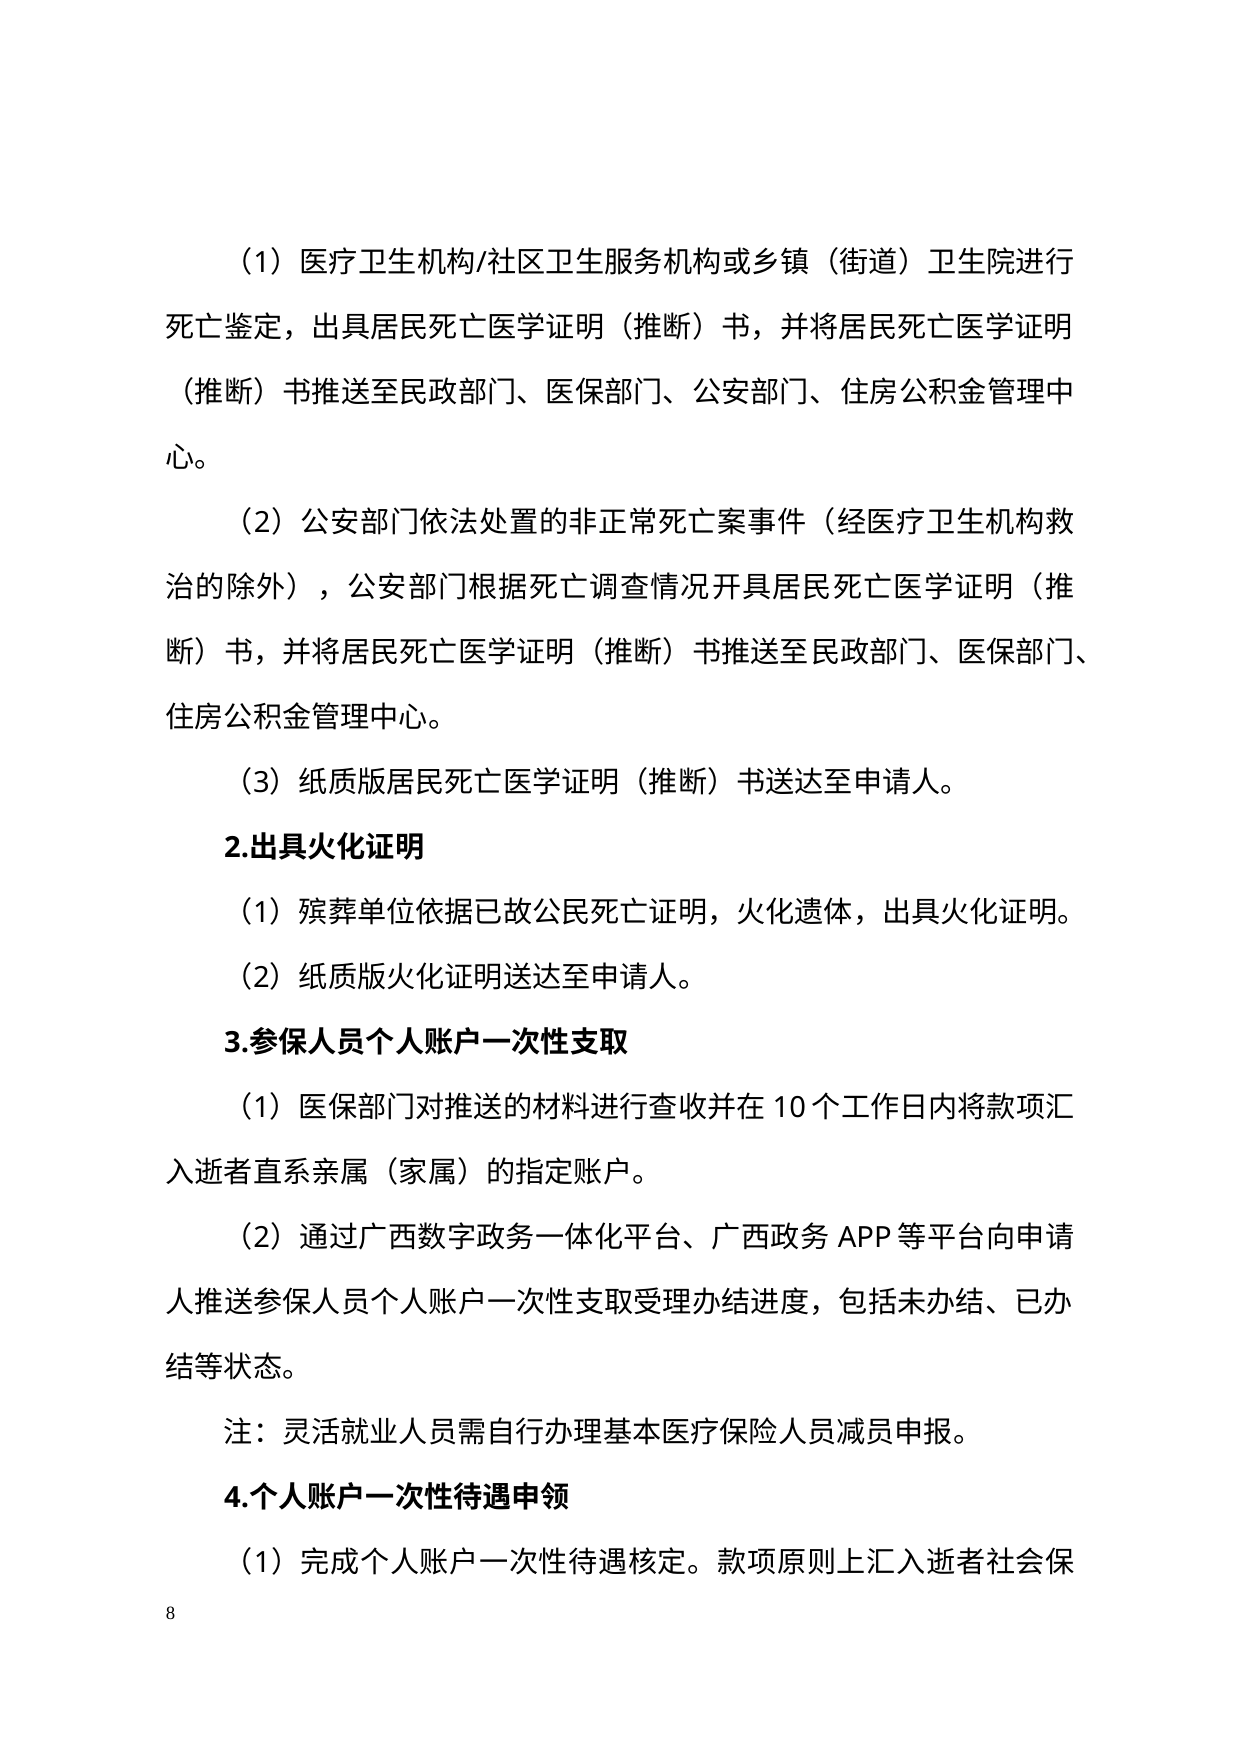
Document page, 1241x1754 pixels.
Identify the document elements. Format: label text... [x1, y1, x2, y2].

list （1）殡葬单位依据已故公民死亡证明，火化遗体，出具火化证明。 [165, 878, 1075, 943]
list 3.参保人员个人账户一次性支取 [165, 1008, 1075, 1073]
list 注：灵活就业人员需自行办理基本医疗保险人员减员申报。 [165, 1398, 1075, 1463]
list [165, 1528, 1075, 1593]
list （3）纸质版居民死亡医学证明（推断）书送达至申请人。 [165, 748, 1075, 813]
list （2）通过广西数字政务一体化平台、广西政务APP等平台向申请人推送参保人员个人账户一次性支取受理办结进度，包括未办结、已办结等状态。 [165, 1203, 1075, 1398]
list （2）公安部门依法处置的非正常死亡案事件（经医疗卫生机构救治的除外），公安部门根据死亡调查情况开具居民死亡医学证明（推断）书，并将居民死亡医学证明（推断）书推送至民政部门、医保部门、住房公积金管理中心。 [165, 488, 1075, 748]
list 2.出具火化证明 [165, 813, 1075, 878]
list （2）纸质版火化证明送达至申请人。 [165, 943, 1075, 1008]
list （1）医保部门对推送的材料进行查收并在10个工作日内将款项汇入逝者直系亲属（家属）的指定账户。 [165, 1073, 1075, 1203]
list 4.个人账户一次性待遇申领 [165, 1463, 1075, 1528]
list （1）医疗卫生机构/社区卫生服务机构或乡镇（街道）卫生院进行死亡鉴定，出具居民死亡医学证明（推断）书，并将居民死亡医学证明（推断）书推送至民政部门、医保部门、公安部门、住房公积金管理中心。 [165, 228, 1075, 488]
